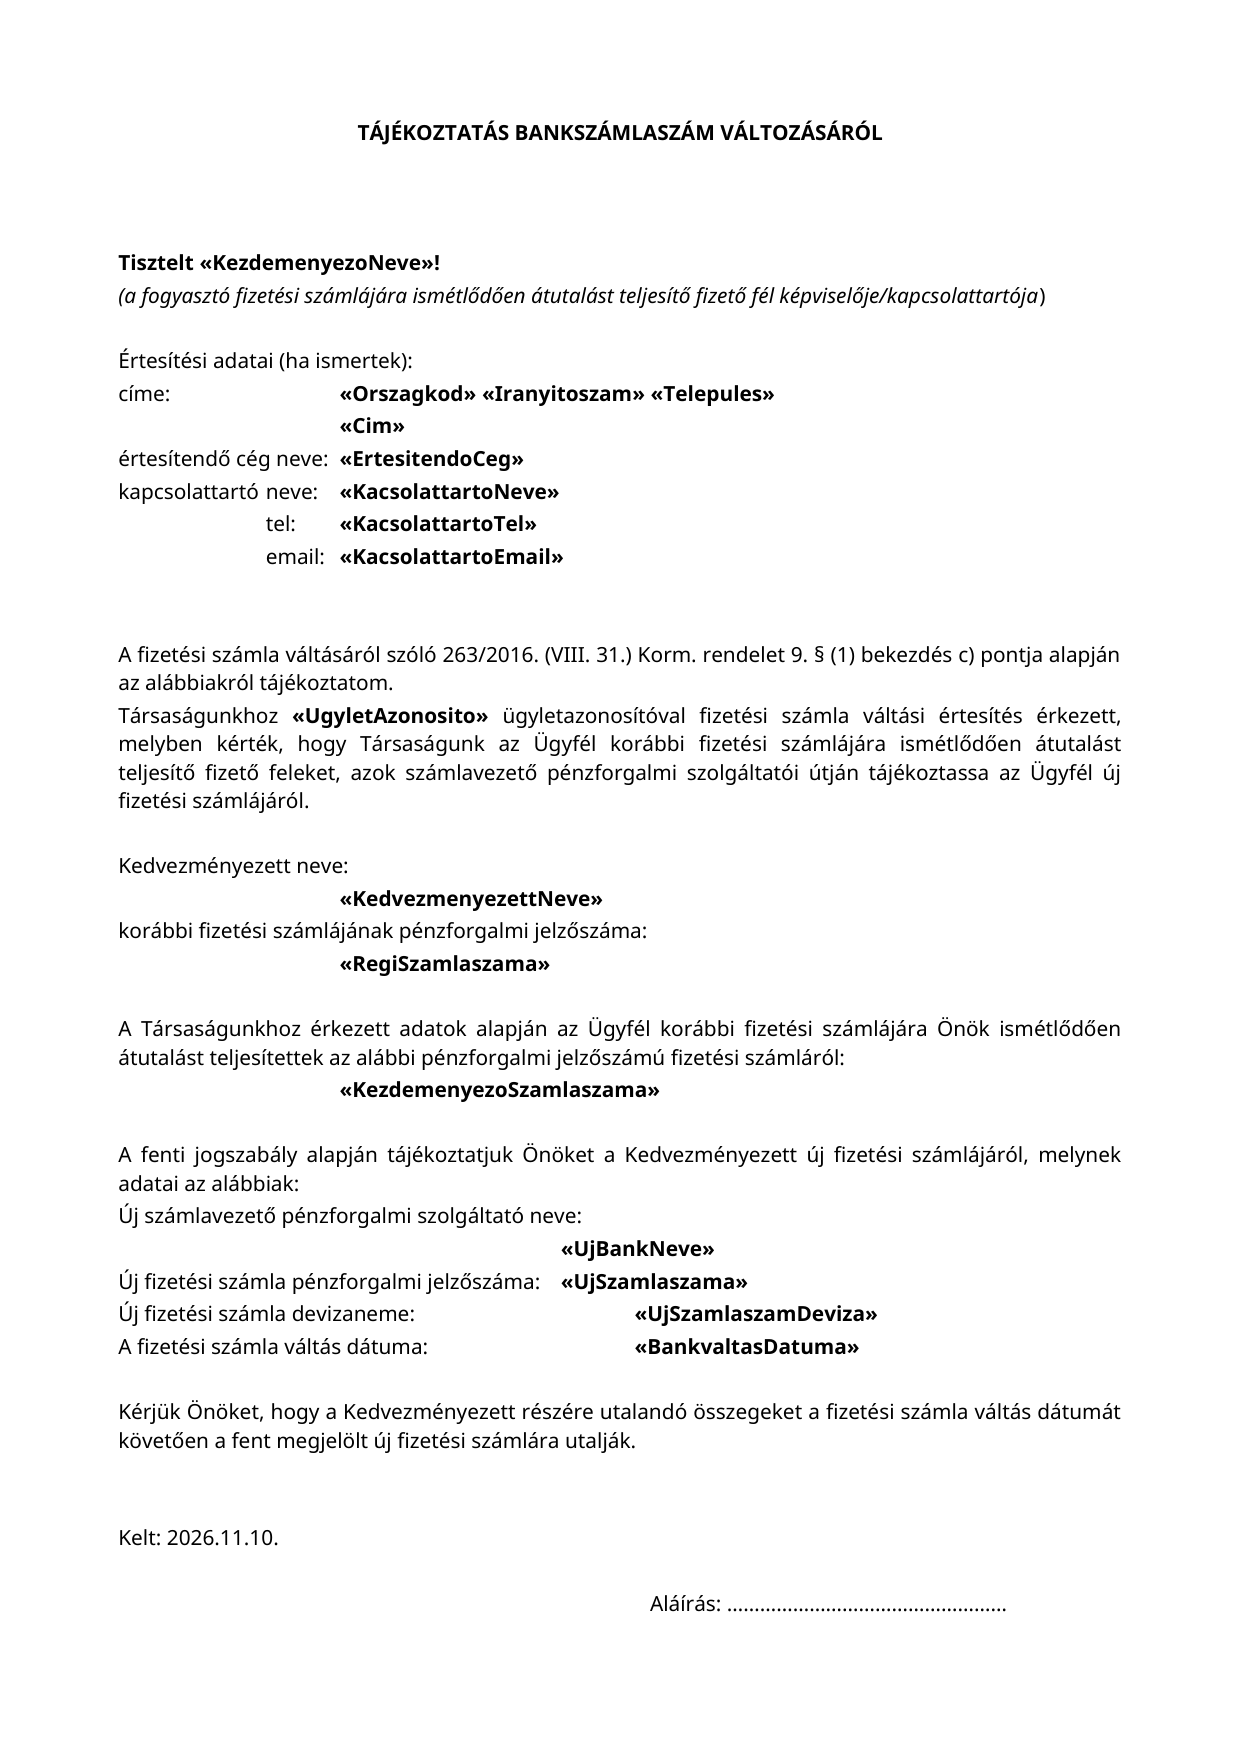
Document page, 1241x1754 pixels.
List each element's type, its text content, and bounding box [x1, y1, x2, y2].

text «KezdemenyezoSzamlaszama» [118, 1075, 1122, 1104]
text A Társaságunkhoz érkezett adatok alapján az Ügyfél korábbi fizetési számlájára Önök ismétlődően átutalást teljesítettek az alábbi pénzforgalmi jelzőszámú fizetési számláról: [118, 1014, 1122, 1071]
text tel: «KacsolattartoTel» [118, 509, 1122, 538]
text Új fizetési számla devizaneme: «UjSzamlaszamDeviza» [118, 1299, 1122, 1328]
text A fizetési számla váltás dátuma: «BankvaltasDatuma» [118, 1332, 1122, 1361]
text «RegiSzamlaszama» [118, 949, 1122, 978]
text Kérjük Önöket, hogy a Kedvezményezett részére utalandó összegeket a fizetési számla váltás dátumát követően a fent megjelölt új fizetési számlára utalják. [118, 1397, 1122, 1454]
text Értesítési adatai (ha ismertek): [118, 346, 1122, 375]
text Új számlavezető pénzforgalmi szolgáltató neve: [118, 1202, 1122, 1230]
text Új fizetési számla pénzforgalmi jelzőszáma: «UjSzamlaszama» [118, 1267, 1122, 1295]
text kapcsolattartó neve: «KacsolattartoNeve» [118, 477, 1122, 505]
text TÁJÉKOZTATÁS BANKSZÁMLASZÁM VÁLTOZÁSÁRÓL [118, 118, 1122, 147]
text A fenti jogszabály alapján tájékoztatjuk Önöket a Kedvezményezett új fizetési számlájáról, melynek adatai az alábbiak: [118, 1141, 1122, 1197]
text Kedvezményezett neve: [118, 851, 1122, 880]
text címe: «Orszagkod» «Iranyitoszam» «Telepules» [118, 379, 1122, 407]
text «KedvezmenyezettNeve» [118, 884, 1122, 912]
text A fizetési számla váltásáról szóló 263/2016. (VIII. 31.) Korm. rendelet 9. § (1) bekezdés c) pontja alapján az alábbiakról tájékoztatom. [118, 640, 1122, 697]
text Kelt: 2017.05.10. [118, 1523, 1122, 1552]
text Társaságunkhoz «UgyletAzonosito» ügyletazonosítóval fizetési számla váltási értesítés érkezett, melyben kérték, hogy Társaságunk az Ügyfél korábbi fizetési számlájára ismétlődően átutalást teljesítő fizető feleket, azok számlavezető pénzforgalmi szolgáltatói útján tájékoztassa az Ügyfél új fizetési számlájáról. [118, 701, 1122, 814]
text email: «KacsolattartoEmail» [118, 542, 1122, 570]
text «Cim» [118, 412, 1122, 440]
text Aláírás: …………………………………………… [118, 1589, 1122, 1617]
text korábbi fizetési számlájának pénzforgalmi jelzőszáma: [118, 917, 1122, 945]
text Tisztelt «KezdemenyezoNeve»! [118, 248, 1122, 277]
text «UjBankNeve» [487, 1234, 1122, 1263]
text (a fogyasztó fizetési számlájára ismétlődően átutalást teljesítő fizető fél képviselője/kapcsolattartója) [118, 281, 1122, 309]
text értesítendő cég neve: «ErtesitendoCeg» [118, 444, 1122, 473]
